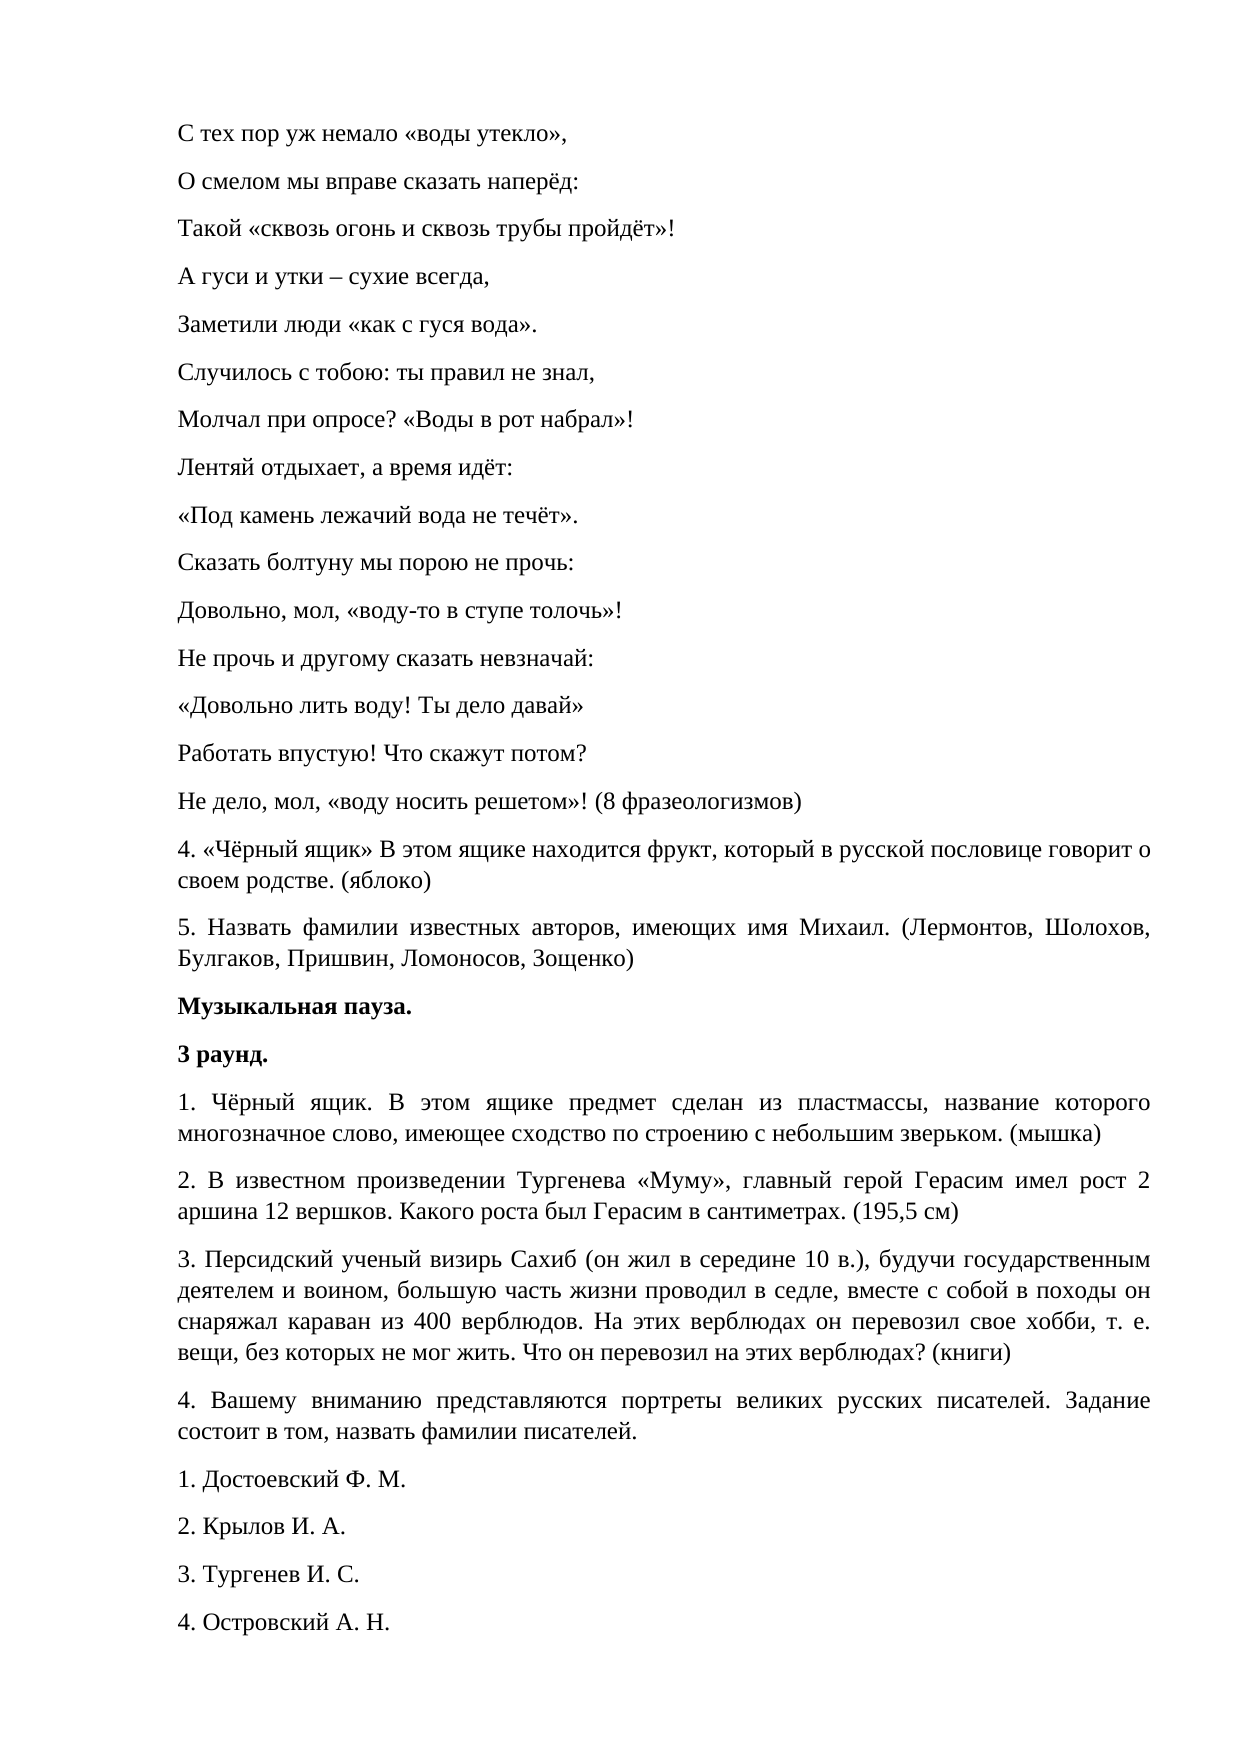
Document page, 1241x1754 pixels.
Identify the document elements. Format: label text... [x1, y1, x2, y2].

text Молчал при опросе? «Воды в рот набрал»! [177, 404, 1152, 433]
text 4. Островский А. Н. [177, 1607, 1152, 1636]
text 2. В известном произведении Тургенева «Муму», главный герой Герасим имел рост 2 аршина 12 вершков. Какого роста был Герасим в сантиметрах. (195,5 см) [177, 1165, 1152, 1225]
text 5. Назвать фамилии известных авторов, имеющих имя Михаил. (Лермонтов, Шолохов, Булгаков, Пришвин, Ломоносов, Зощенко) [177, 912, 1152, 972]
text Не прочь и другому сказать невзначай: [177, 643, 1152, 672]
text Сказать болтуну мы порою не прочь: [177, 547, 1152, 576]
text 2. Крылов И. А. [177, 1511, 1152, 1540]
text 1. Достоевский Ф. М. [177, 1464, 1152, 1492]
text Лентяй отдыхает, а время идёт: [177, 452, 1152, 481]
text Заметили люди «как с гуся вода». [177, 309, 1152, 338]
text 1. Чёрный ящик. В этом ящике предмет сделан из пластмассы, название которого многозначное слово, имеющее сходство по строению с небольшим зверьком. (мышка) [177, 1087, 1152, 1146]
text 3. Тургенев И. С. [177, 1559, 1152, 1588]
text 4. Вашему вниманию представляются портреты великих русских писателей. Задание состоит в том, назвать фамилии писателей. [177, 1385, 1152, 1445]
text А гуси и утки – сухие всегда, [177, 261, 1152, 290]
text Работать впустую! Что скажут потом? [177, 738, 1152, 767]
text «Под камень лежачий вода не течёт». [177, 500, 1152, 528]
text С тех пор уж немало «воды утекло», [177, 118, 1152, 147]
text 3 раунд. [177, 1039, 1152, 1068]
text О смелом мы вправе сказать наперёд: [177, 166, 1152, 194]
text Случилось с тобою: ты правил не знал, [177, 357, 1152, 385]
text Довольно, мол, «воду-то в ступе толочь»! [177, 595, 1152, 624]
text 3. Персидский ученый визирь Сахиб (он жил в середине 10 в.), будучи государственным деятелем и воином, большую часть жизни проводил в седле, вместе с собой в походы он снаряжал караван из 400 верблюдов. На этих верблюдах он перевозил свое хобби, т. е. вещи, без которых не мог жить. Что он перевозил на этих верблюдах? (книги) [177, 1244, 1152, 1366]
text 4. «Чёрный ящик» В этом ящике находится фрукт, который в русской пословице говорит о своем родстве. (яблоко) [177, 834, 1152, 893]
text Не дело, мол, «воду носить решетом»! (8 фразеологизмов) [177, 786, 1152, 815]
text Такой «сквозь огонь и сквозь трубы пройдёт»! [177, 213, 1152, 242]
text Музыкальная пауза. [177, 991, 1152, 1020]
text «Довольно лить воду! Ты дело давай» [177, 691, 1152, 719]
